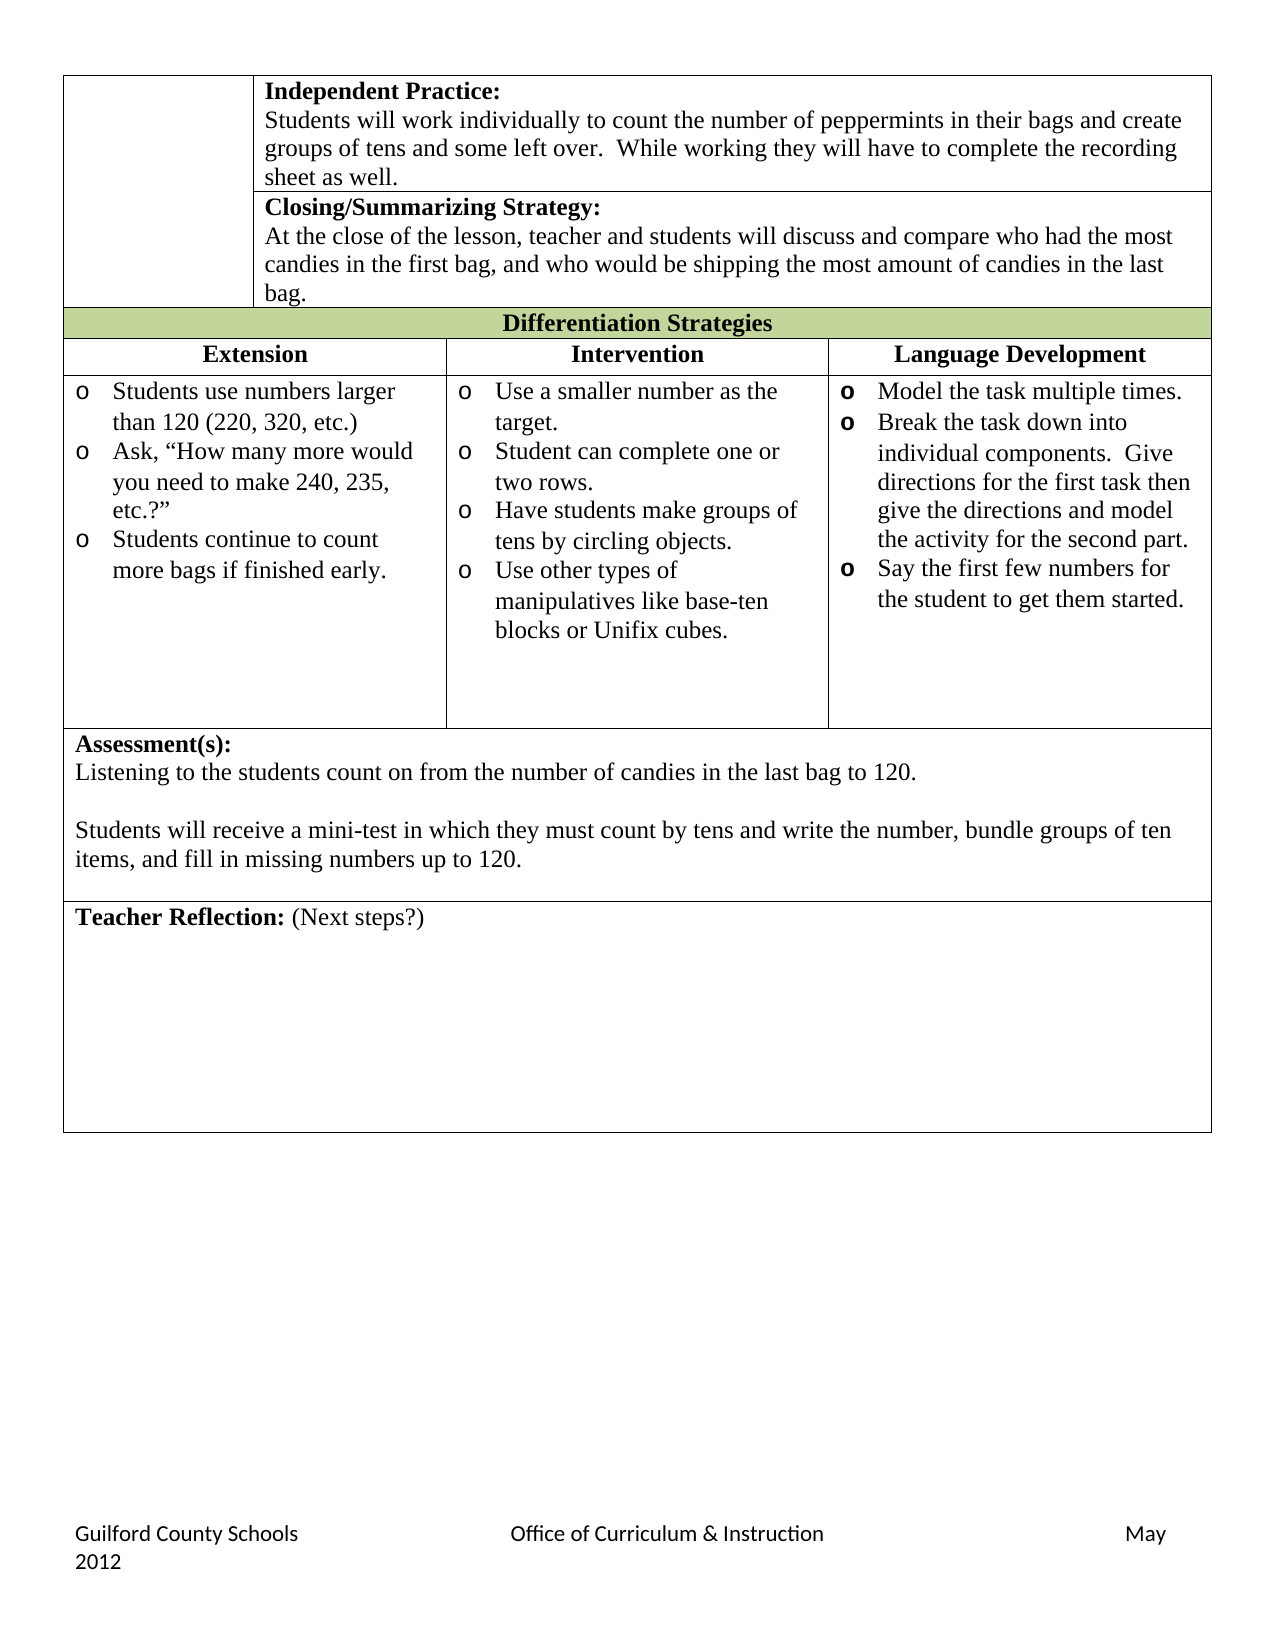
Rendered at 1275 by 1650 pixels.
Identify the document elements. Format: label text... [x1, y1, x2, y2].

table_cell Differentiation Strategies [64, 308, 1211, 338]
table_cell Language Development [829, 339, 1211, 375]
table_cell Use a smaller number as the target. Student can complete one or two rows. Have students make groups of tens by circling objects. Use other types of manipulatives like base-ten blocks or Unifix cubes. [447, 376, 828, 728]
table_cell Independent Practice: Students will work individually to count the number of peppermints in their bags and create groups of tens and some left over. While working they will have to complete the recording sheet as well. [254, 76, 1211, 191]
table_cell Closing/Summarizing Strategy: At the close of the lesson, teacher and students will discuss and compare who had the most candies in the first bag, and who would be shipping the most amount of candies in the last bag. [254, 192, 1211, 307]
table_cell Assessment(s): Listening to the students count on from the number of candies in the last bag to 120. Students will receive a mini-test in which they must count by tens and write the number, bundle groups of ten items, and fill in missing numbers up to 120. [64, 729, 1211, 901]
table_cell Students use numbers larger than 120 (220, 320, etc.) Ask, “How many more would you need to make 240, 235, etc.?” Students continue to count more bags if finished early. [64, 376, 446, 728]
table_cell Model the task multiple times. Break the task down into individual components. Give directions for the first task then give the directions and model the activity for the second part. Say the first few numbers for the student to get them started. [829, 376, 1211, 728]
table_cell Extension [64, 339, 446, 375]
table_cell Intervention [447, 339, 828, 375]
table_cell Teacher Reflection: (Next steps?) [64, 902, 1211, 1132]
